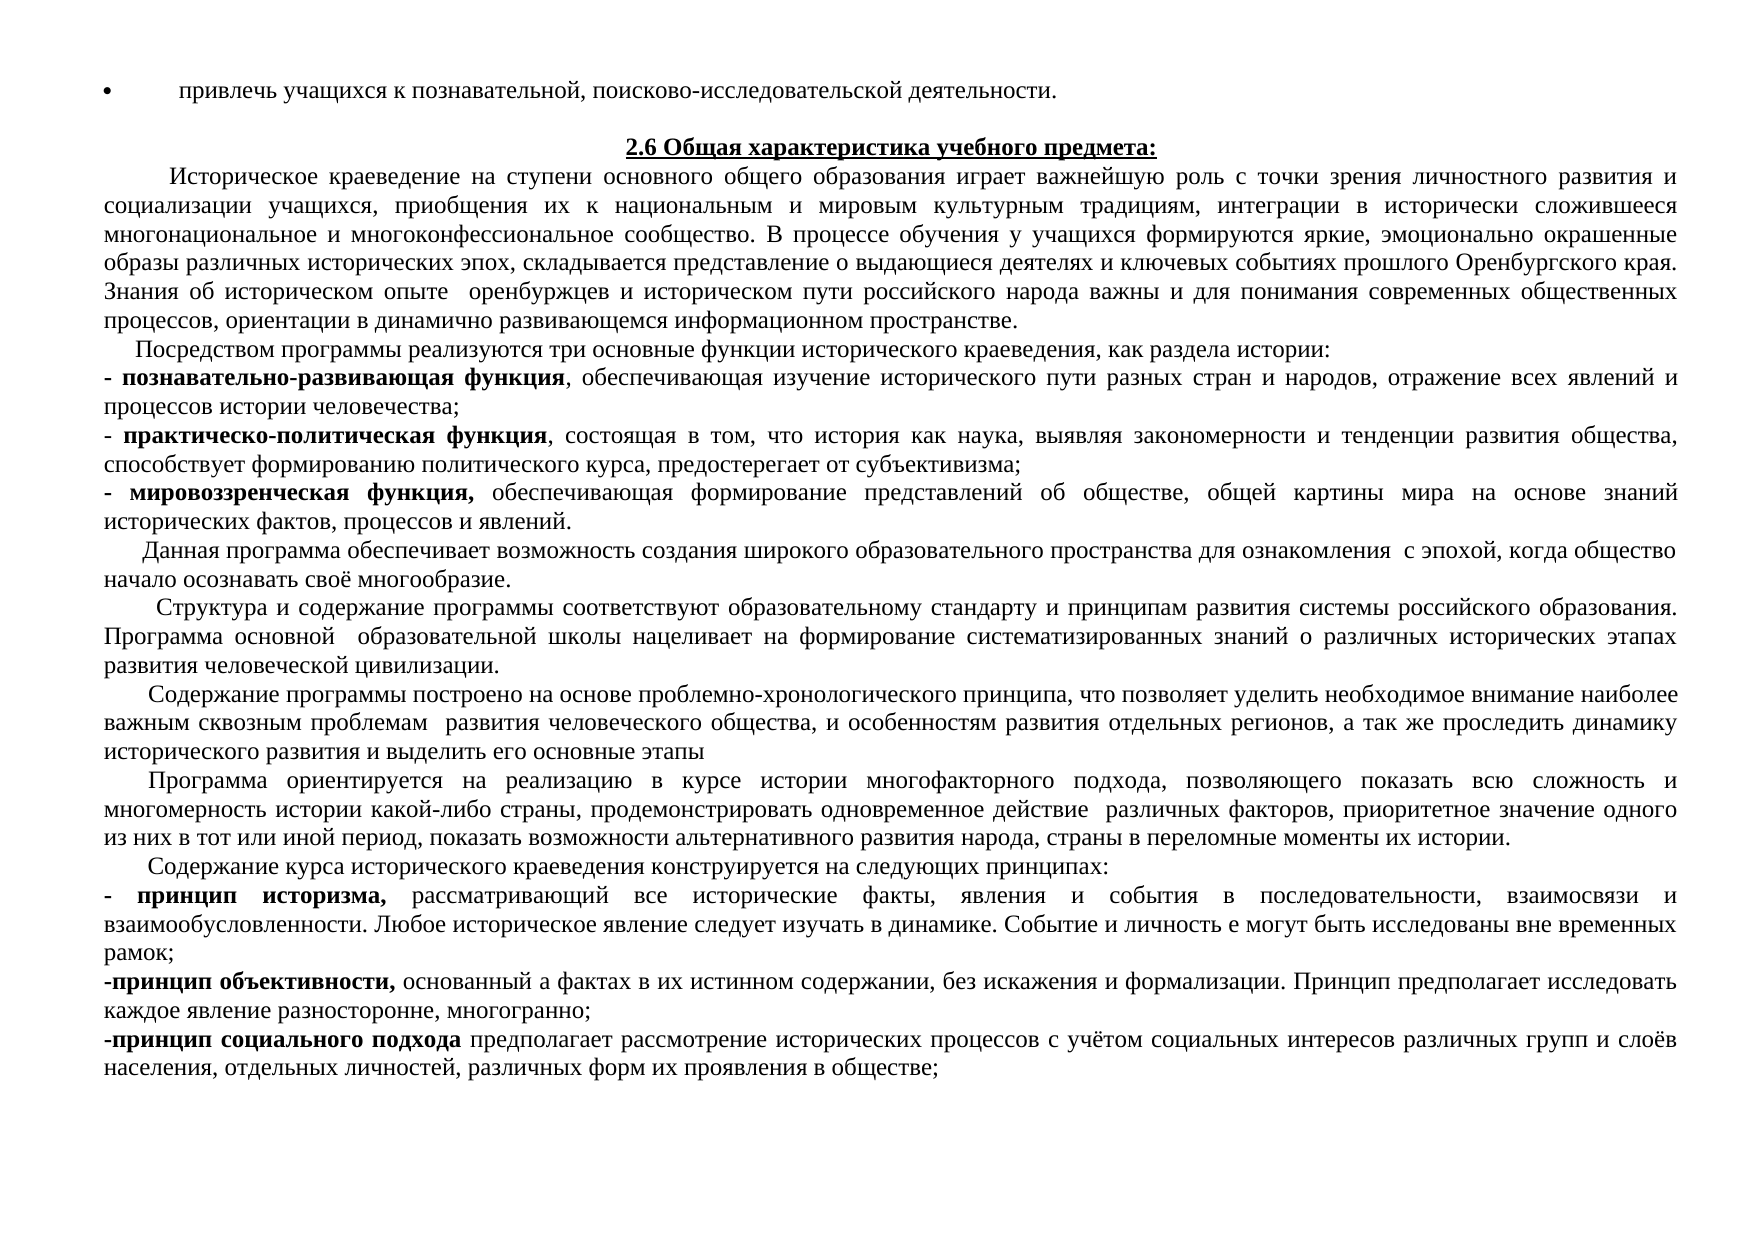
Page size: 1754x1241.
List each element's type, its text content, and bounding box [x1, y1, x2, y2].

text Программа ориентируется на реализацию в курсе истории многофакторного подхода, позволяющего показать всю сложность и многомерность истории какой-либо страны, продемонстрировать одновременное действие различных факторов, приоритетное значение одного из них в тот или иной период, показать возможности альтернативного развития народа, страны в переломные моменты их истории. [103, 765, 1679, 851]
text Данная программа обеспечивает возможность создания широкого образовательного пространства для ознакомления с эпохой, когда общество начало осознавать своё многообразие. [103, 535, 1679, 592]
text 2.6 Общая характеристика учебного предмета: [103, 132, 1679, 161]
text Структура и содержание программы соответствуют образовательному стандарту и принципам развития системы российского образования. Программа основной образовательной школы нацеливает на формирование систематизированных знаний о различных исторических этапах развития человеческой цивилизации. [103, 592, 1679, 679]
text -принцип социального подхода предполагает рассмотрение исторических процессов с учётом социальных интересов различных групп и слоёв населения, отдельных личностей, различных форм их проявления в обществе; [103, 1024, 1679, 1081]
text - принцип историзма, рассматривающий все исторические факты, явления и события в последовательности, взаимосвязи и взаимообусловленности. Любое историческое явление следует изучать в динамике. Событие и личность е могут быть исследованы вне временных рамок; [103, 880, 1679, 966]
text - познавательно-развивающая функция, обеспечивающая изучение исторического пути разных стран и народов, отражение всех явлений и процессов истории человечества; [103, 362, 1679, 420]
text Содержание программы построено на основе проблемно-хронологического принципа, что позволяет уделить необходимое внимание наиболее важным сквозным проблемам развития человеческого общества, и особенностям развития отдельных регионов, а так же проследить динамику исторического развития и выделить его основные этапы [103, 679, 1679, 765]
list привлечь учащихся к познавательной, поисково-исследовательской деятельности. [103, 75, 1679, 104]
text - мировоззренческая функция, обеспечивающая формирование представлений об обществе, общей картины мира на основе знаний исторических фактов, процессов и явлений. [103, 477, 1679, 535]
text -принцип объективности, основанный а фактах в их истинном содержании, без искажения и формализации. Принцип предполагает исследовать каждое явление разносторонне, многогранно; [103, 966, 1679, 1024]
text Историческое краеведение на ступени основного общего образования играет важнейшую роль с точки зрения личностного развития и социализации учащихся, приобщения их к национальным и мировым культурным традициям, интеграции в исторически сложившееся многонациональное и многоконфессиональное сообщество. В процессе обучения у учащихся формируются яркие, эмоционально окрашенные образы различных исторических эпох, складывается представление о выдающиеся деятелях и ключевых событиях прошлого Оренбургского края. Знания об историческом опыте оренбуржцев и историческом пути российского народа важны и для понимания современных общественных процессов, ориентации в динамично развивающемся информационном пространстве. [103, 161, 1679, 334]
text Содержание курса исторического краеведения конструируется на следующих принципах: [103, 851, 1679, 880]
text - практическо-политическая функция, состоящая в том, что история как наука, выявляя закономерности и тенденции развития общества, способствует формированию политического курса, предостерегает от субъективизма; [103, 420, 1679, 477]
text Посредством программы реализуются три основные функции исторического краеведения, как раздела истории: [103, 334, 1679, 362]
